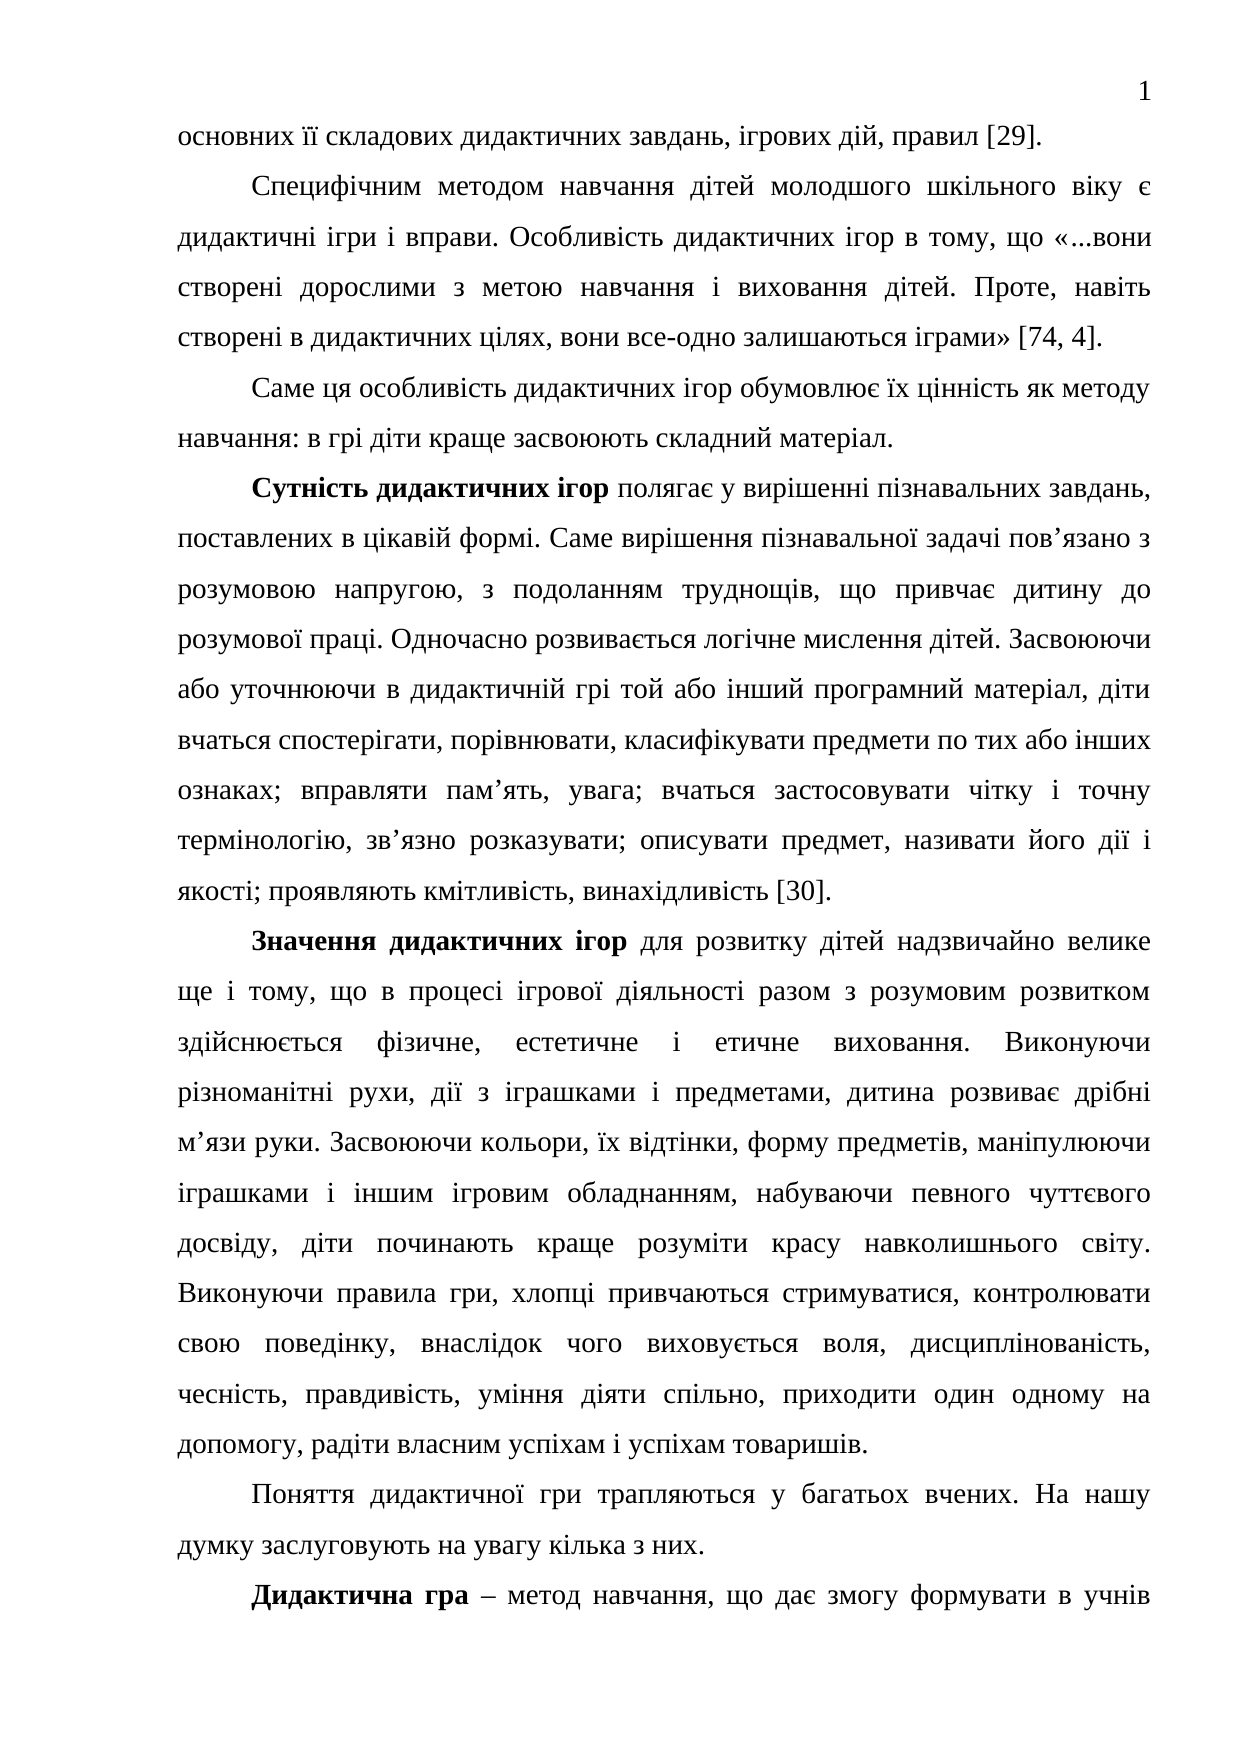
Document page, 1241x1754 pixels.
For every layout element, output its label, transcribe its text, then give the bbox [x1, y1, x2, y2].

text Специфічним методом навчання дітей молодшого шкільного віку є дидактичні ігри і вправи. Особливість дидактичних ігор в тому, що «...вони створені дорослими з метою навчання і виховання дітей. Проте, навіть створені в дидактичних цілях, вони все-одно залишаються іграми» [74, 4]. [177, 168, 1152, 353]
text Саме ця особливість дидактичних ігор обумовлює їх цінність як методу навчання: в грі діти краще засвоюють складний матеріал. [177, 370, 1152, 453]
text Сутність дидактичних ігор полягає у вирішенні пізнавальних завдань, поставлених в цікавій формі. Саме вирішення пізнавальної задачі пов’язано з розумовою напругою, з подоланням труднощів, що привчає дитину до розумової праці. Одночасно розвивається логічне мислення дітей. Засвоюючи або уточнюючи в дидактичній грі той або інший програмний матеріал, діти вчаться спостерігати, порівнювати, класифікувати предмети по тих або інших ознаках; вправляти пам’ять, увага; вчаться застосовувати чітку і точну термінологію, зв’язно розказувати; описувати предмет, називати його дії і якості; проявляють кмітливість, винахідливість [30]. [177, 470, 1152, 906]
text Поняття дидактичної гри трапляються у багатьох вчених. На нашу думку заслуговують на увагу кілька з них. [177, 1477, 1152, 1560]
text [177, 1577, 1152, 1611]
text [177, 118, 1152, 152]
text Значення дидактичних ігор для розвитку дітей надзвичайно велике ще і тому, що в процесі ігрової діяльності разом з розумовим розвитком здійснюється фізичне, естетичне і етичне виховання. Виконуючи різноманітні рухи, дії з іграшками і предметами, дитина розвиває дрібні м’язи руки. Засвоюючи кольори, їх відтінки, форму предметів, маніпулюючи іграшками і іншим ігровим обладнанням, набуваючи певного чуттєвого досвіду, діти починають краще розуміти красу навколишнього світу. Виконуючи правила гри, хлопці привчаються стримуватися, контролювати свою поведінку, внаслідок чого виховується воля, дисциплінованість, чесність, правдивість, уміння діяти спільно, приходити один одному на допомогу, радіти власним успіхам і успіхам товаришів. [177, 923, 1152, 1460]
